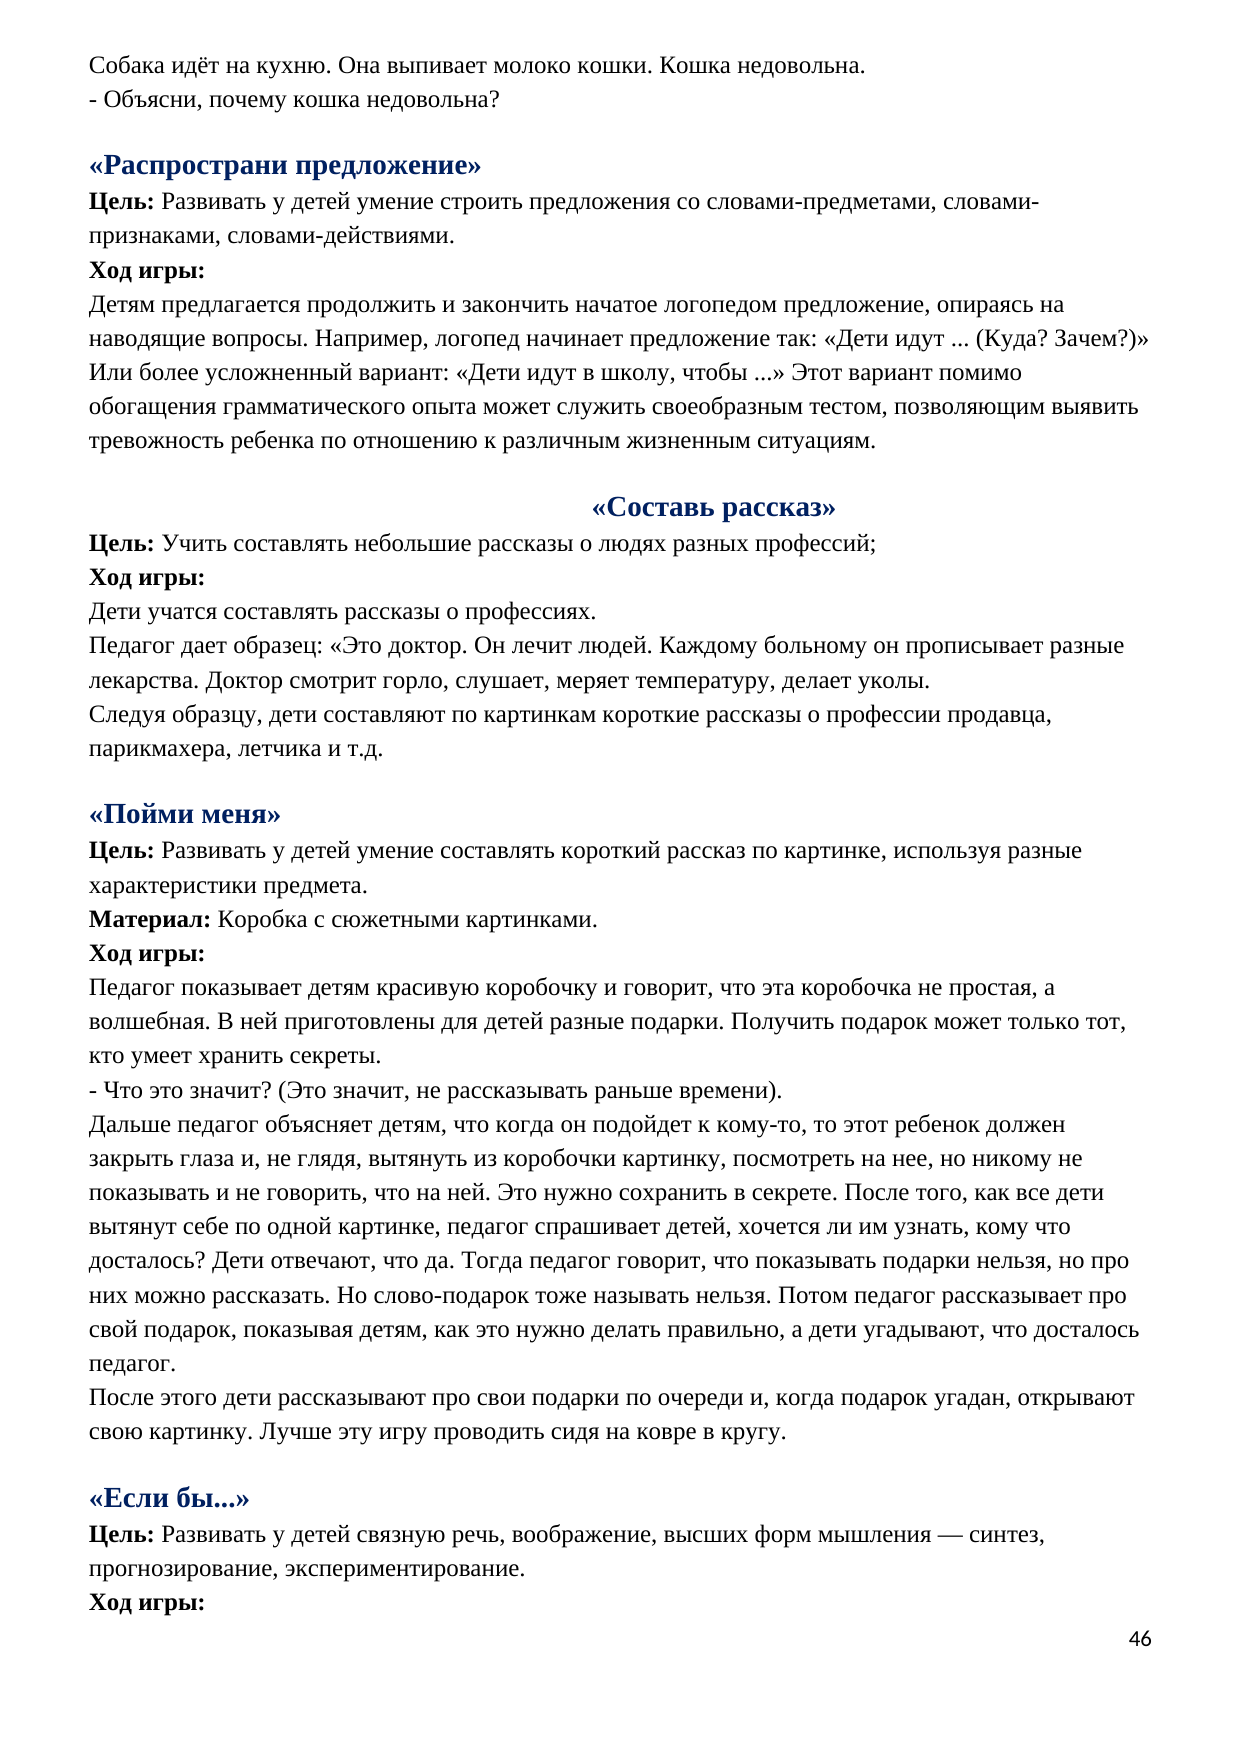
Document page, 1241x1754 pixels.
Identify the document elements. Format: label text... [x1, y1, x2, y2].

text «Распространи предложение» [89, 147, 1152, 181]
text Ход игры: [89, 1582, 1152, 1616]
text Дальше педагог объясняет детям, что когда он подойдет к кому-то, то этот ребенок должен закрыть глаза и, не глядя, вытянуть из коробочки картинку, посмотреть на нее, но никому не показывать и не говорить, что на ней. Это нужно сохранить в секрете. После того, как все дети вытянут себе по одной картинке, педагог спрашивает детей, хочется ли им узнать, кому что досталось? Дети отвечают, что да. Тогда педагог говорит, что показывать подарки нельзя, но про них можно рассказать. Но слово-подарок тоже называть нельзя. Потом педагог рассказывает про свой подарок, показывая детям, как это нужно делать правильно, а дети угадывают, что досталось педагог. [89, 1103, 1152, 1377]
text Следуя образцу, дети составляют по картинкам короткие рассказы о профессии продавца, парикмахера, летчика и т.д. [89, 693, 1152, 762]
text Детям предлагается продолжить и закончить начатое логопедом предложение, опираясь на наводящие вопросы. Например, логопед начинает предложение так: «Дети идут ... (Куда? Зачем?)» Или более усложненный вариант: «Дети идут в школу, чтобы ...» Этот вариант помимо обогащения грамматического опыта может служить своеобразным тестом, позволяющим выявить тревожность ребенка по отношению к различным жизненным ситуациям. [89, 283, 1152, 454]
text - Что это значит? (Это значит, не рассказывать раньше времени). [89, 1069, 1152, 1103]
text «Пойми меня» [89, 796, 1152, 830]
text Цель: Развивать у детей связную речь, воображение, высших форм мышления — синтез, прогнозирование, экспериментирование. [89, 1513, 1152, 1582]
text - Объясни, почему кошка недовольна? [89, 78, 1152, 113]
text Материал: Коробка с сюжетными картинками. [89, 898, 1152, 933]
text Ход игры: [89, 249, 1152, 283]
text Цель: Развивать у детей умение строить предложения со словами-предметами, словами-признаками, словами-действиями. [89, 181, 1152, 249]
text «Если бы...» [89, 1479, 1152, 1513]
text Ход игры: [89, 933, 1152, 967]
text Цель: Развивать у детей умение составлять короткий рассказ по картинке, используя разные характеристики предмета. [89, 830, 1152, 898]
text Собака идёт на кухню. Она выпивает молоко кошки. Кошка недовольна. [89, 44, 1152, 78]
text Дети учатся составлять рассказы о профессиях. [89, 591, 1152, 625]
text «Составь рассказ» [89, 488, 1152, 523]
text После этого дети рассказывают про свои подарки по очереди и, когда подарок угадан, открывают свою картинку. Лучше эту игру проводить сидя на ковре в кругу. [89, 1377, 1152, 1445]
text Педагог дает образец: «Это доктор. Он лечит людей. Каждому больному он прописывает разные лекарства. Доктор смотрит горло, слушает, меряет температуру, делает уколы. [89, 625, 1152, 693]
text Цель: Учить составлять небольшие рассказы о людях разных профессий; [89, 523, 1152, 557]
text Педагог показывает детям красивую коробочку и говорит, что эта коробочка не простая, а волшебная. В ней приготовлены для детей разные подарки. Получить подарок может только тот, кто умеет хранить секреты. [89, 967, 1152, 1069]
text Ход игры: [89, 557, 1152, 591]
